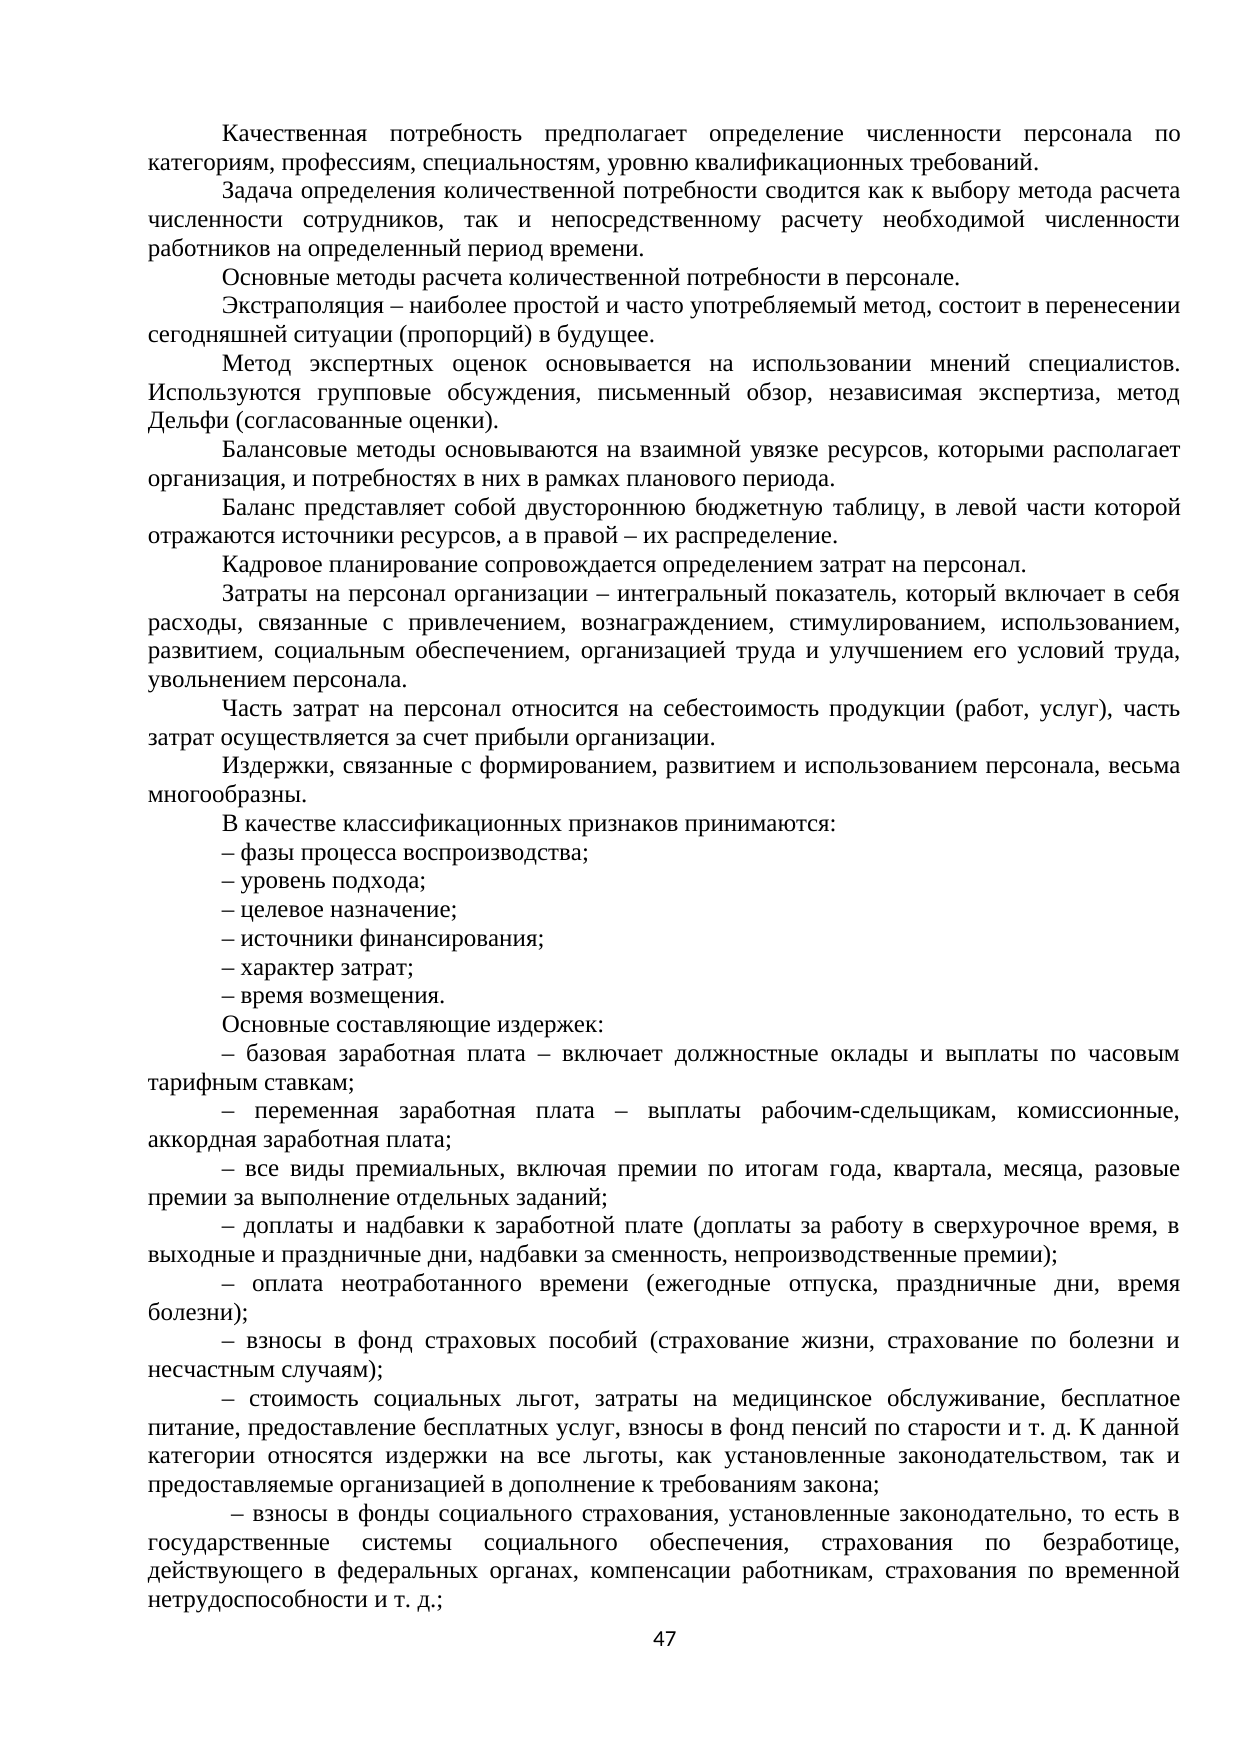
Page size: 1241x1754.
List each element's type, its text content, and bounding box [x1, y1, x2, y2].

text – все виды премиальных, включая премии по итогам года, квартала, месяца, разовые премии за выполнение отдельных заданий; [148, 1153, 1181, 1211]
text – уровень подхода; [148, 866, 1181, 894]
text Качественная потребность предполагает определение численности персонала по категориям, профессиям, специальностям, уровню квалификационных требований. [148, 118, 1181, 176]
text – источники финансирования; [148, 923, 1181, 952]
text – фазы процесса воспроизводства; [148, 837, 1181, 866]
text – взносы в фонды социального страхования, установленные законодательно, то есть в государственные системы социального обеспечения, страхования по безработице, действующего в федеральных органах, компенсации работникам, страхования по временной нетрудоспособности и т. д.; [148, 1498, 1181, 1613]
text – доплаты и надбавки к заработной плате (доплаты за работу в сверхурочное время, в выходные и праздничные дни, надбавки за сменность, непроизводственные премии); [148, 1211, 1181, 1268]
text – базовая заработная плата – включает должностные оклады и выплаты по часовым тарифным ставкам; [148, 1038, 1181, 1096]
text – переменная заработная плата – выплаты рабочим-сдельщикам, комиссионные, аккордная заработная плата; [148, 1096, 1181, 1153]
text Экстраполяция – наиболее простой и часто употребляемый метод, состоит в перенесении сегодняшней ситуации (пропорций) в будущее. [148, 291, 1181, 348]
text Метод экспертных оценок основывается на использовании мнений специалистов. Используются групповые обсуждения, письменный обзор, независимая экспертиза, метод Дельфи (согласованные оценки). [148, 348, 1181, 434]
text – целевое назначение; [148, 894, 1181, 923]
text – время возмещения. [148, 981, 1181, 1009]
text Затраты на персонал организации – интегральный показатель, который включает в себя расходы, связанные с привлечением, вознаграждением, стимулированием, использованием, развитием, социальным обеспечением, организацией труда и улучшением его условий труда, увольнением персонала. [148, 578, 1181, 693]
text – характер затрат; [148, 952, 1181, 981]
text Основные составляющие издержек: [148, 1009, 1181, 1038]
text В качестве классификационных признаков принимаются: [148, 808, 1181, 837]
text – взносы в фонд страховых пособий (страхование жизни, страхование по болезни и несчастным случаям); [148, 1326, 1181, 1383]
text – стоимость социальных льгот, затраты на медицинское обслуживание, бесплатное питание, предоставление бесплатных услуг, взносы в фонд пенсий по старости и т. д. К данной категории относятся издержки на все льготы, как установленные законодательством, так и предоставляемые организацией в дополнение к требованиям закона; [148, 1383, 1181, 1498]
text Кадровое планирование сопровождается определением затрат на персонал. [148, 549, 1181, 578]
text – оплата неотработанного времени (ежегодные отпуска, праздничные дни, время болезни); [148, 1268, 1181, 1326]
text Балансовые методы основываются на взаимной увязке ресурсов, которыми располагает организация, и потребностях в них в рамках планового периода. [148, 434, 1181, 492]
text Часть затрат на персонал относится на себестоимость продукции (работ, услуг), часть затрат осуществляется за счет прибыли организации. [148, 693, 1181, 751]
text Основные методы расчета количественной потребности в персонале. [148, 262, 1181, 291]
text Баланс представляет собой двустороннюю бюджетную таблицу, в левой части которой отражаются источники ресурсов, а в правой – их распределение. [148, 492, 1181, 549]
text Издержки, связанные с формированием, развитием и использованием персонала, весьма многообразны. [148, 751, 1181, 808]
text Задача определения количественной потребности сводится как к выбору метода расчета численности сотрудников, так и непосредственному расчету необходимой численности работников на определенный период времени. [148, 176, 1181, 262]
